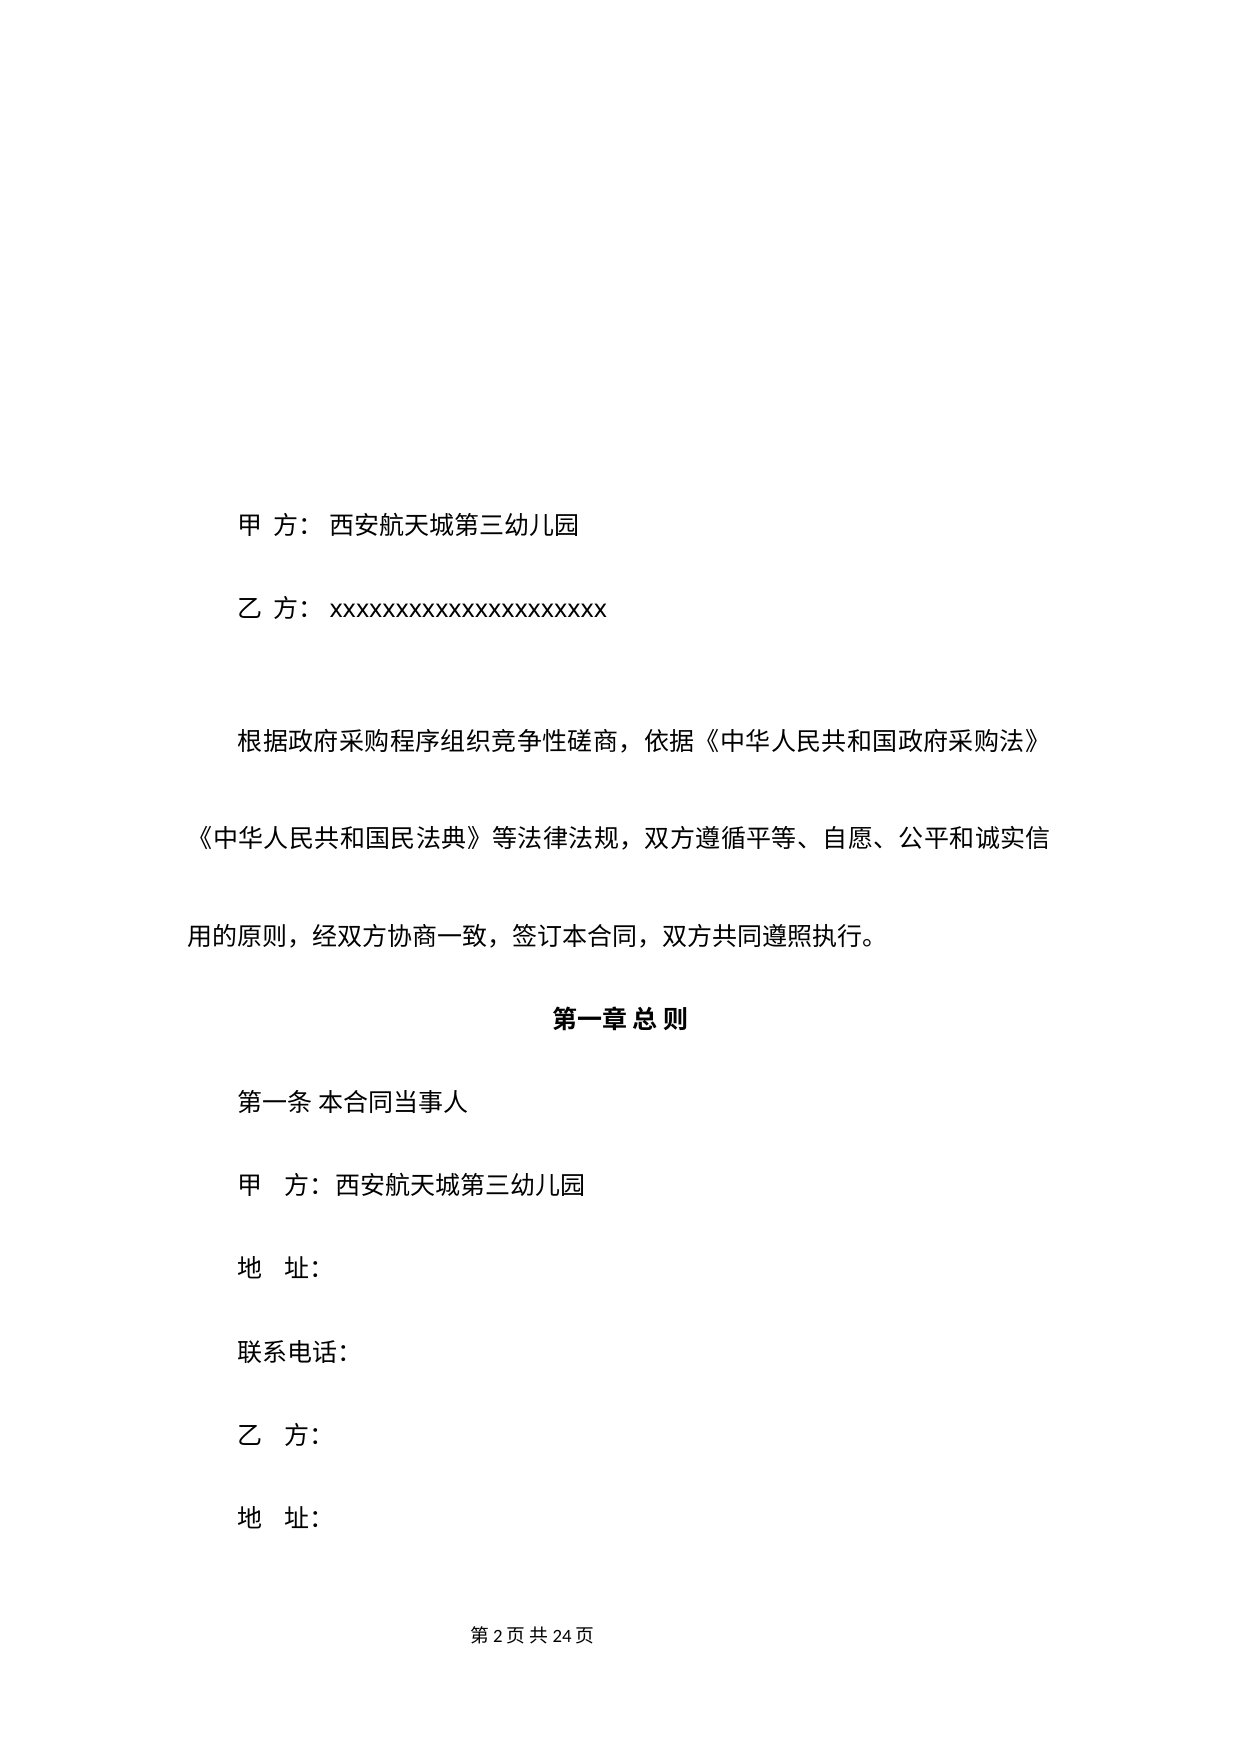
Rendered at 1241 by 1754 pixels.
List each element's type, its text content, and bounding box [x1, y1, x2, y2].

text 甲 方：西安航天城第三幼儿园 [187, 1151, 1053, 1216]
text 甲 方： 西安航天城第三幼儿园 [187, 491, 1053, 556]
text 第一条 本合同当事人 [187, 1068, 1053, 1133]
text 乙 方： [187, 1401, 1053, 1466]
text 根据政府采购程序组织竞争性磋商，依据《中华人民共和国政府采购法》《中华人民共和国民法典》等法律法规，双方遵循平等、自愿、公平和诚实信用的原则，经双方协商一致，签订本合同，双方共同遵照执行。 [187, 707, 1053, 967]
text 乙 方： xxxxxxxxxxxxxxxxxxxxx [187, 574, 1053, 639]
text 地 址： [187, 1234, 1053, 1299]
text 联系电话： [187, 1318, 1053, 1383]
text 第一章 总 则 [187, 985, 1053, 1050]
text 地 址： [187, 1484, 1053, 1549]
